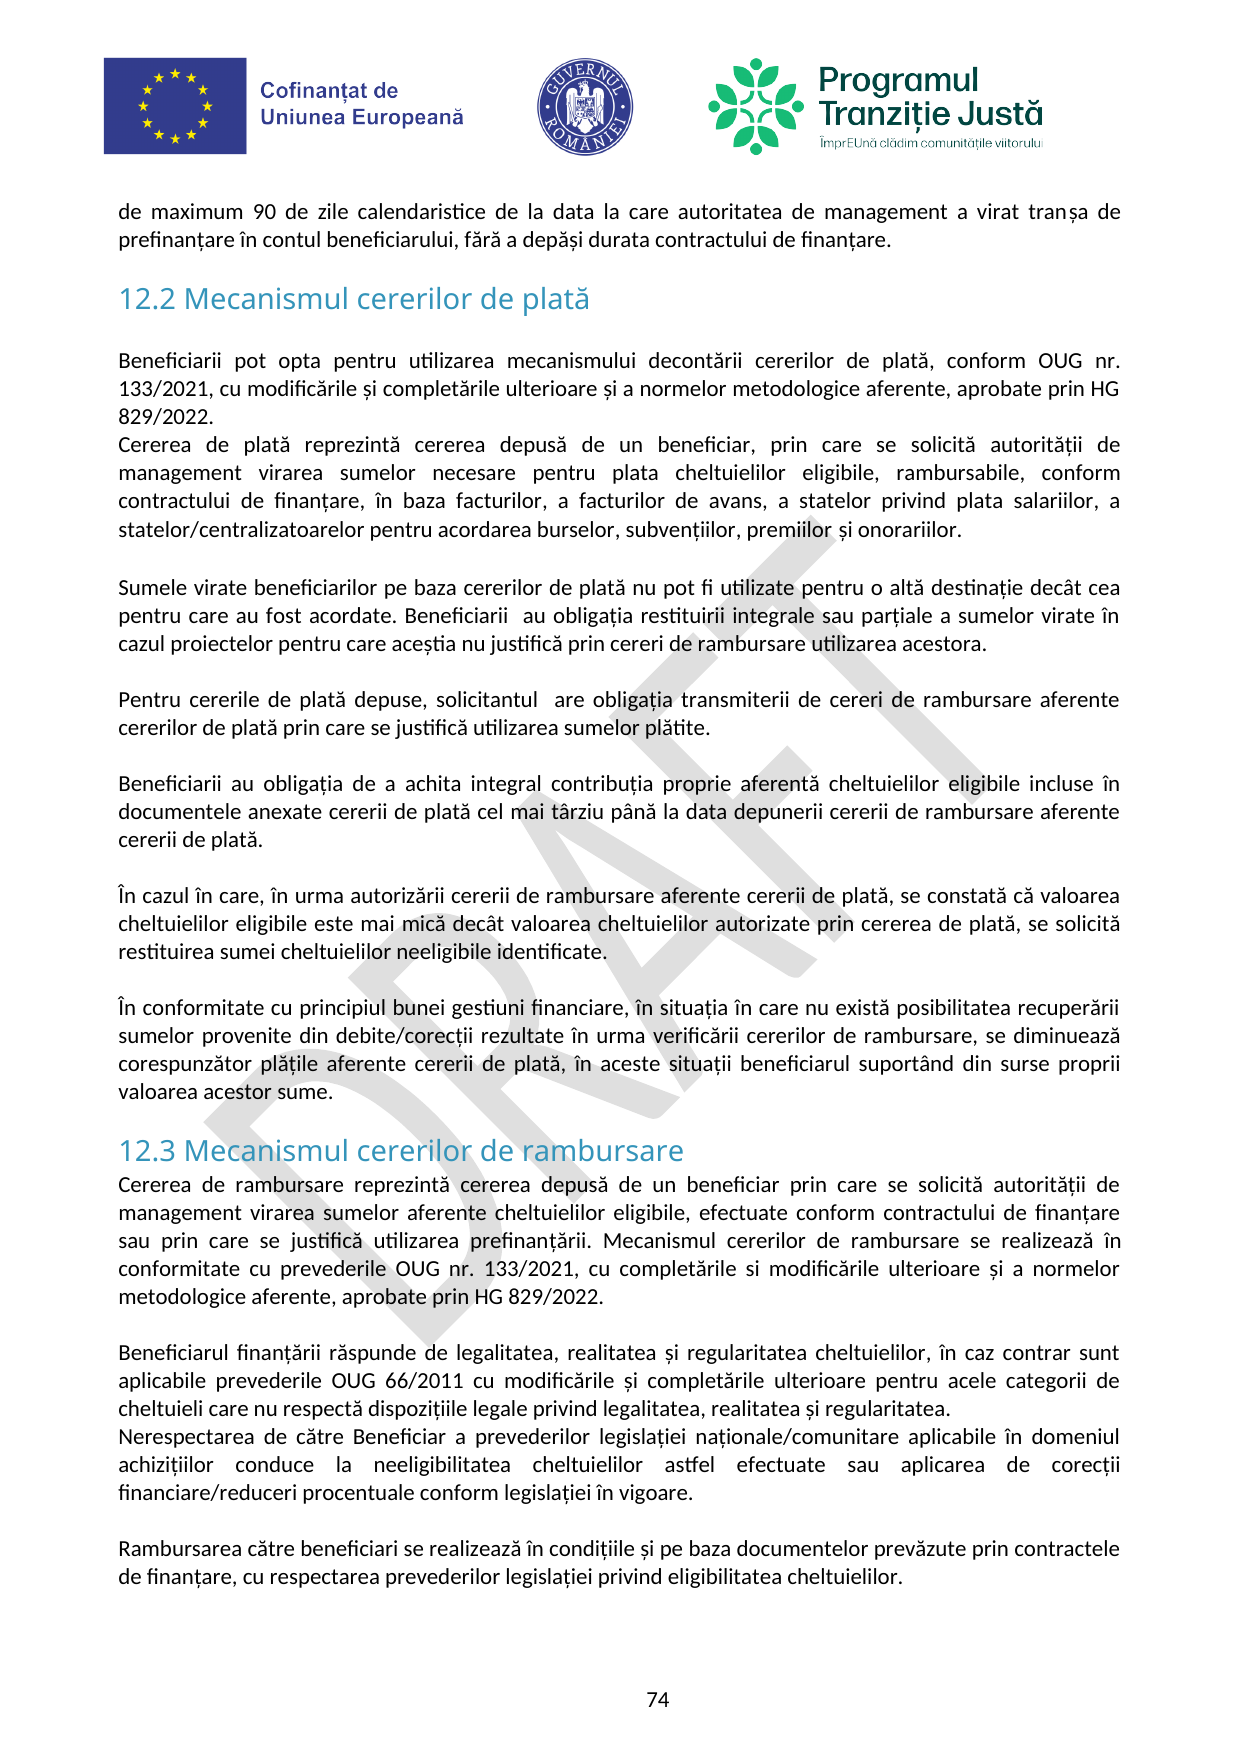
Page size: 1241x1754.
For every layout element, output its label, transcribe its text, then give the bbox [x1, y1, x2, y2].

text Rambursarea către beneficiari se realizează în condițiile și pe baza documentelor prevăzute prin contractele de finanțare, cu respectarea prevederilor legislației privind eligibilitatea cheltuielilor. [118, 1534, 1122, 1590]
text Sumele virate beneficiarilor pe baza cererilor de plată nu pot fi utilizate pentru o altă destinație decât cea pentru care au fost acordate. Beneficiarii au obligația restituirii integrale sau parțiale a sumelor virate în cazul proiectelor pentru care aceștia nu justifică prin cereri de rambursare utilizarea acestora. [118, 573, 1122, 657]
subtitle 12.3 Mecanismul cererilor de rambursare [118, 1130, 1122, 1170]
text Nerespectarea de către Beneficiar a prevederilor legislației naționale/comunitare aplicabile în domeniul achizițiilor conduce la neeligibilitatea cheltuielilor astfel efectuate sau aplicarea de corecții financiare/reduceri procentuale conform legislației în vigoare. [118, 1422, 1122, 1506]
text Beneficiarii au obligația de a achita integral contribuția proprie aferentă cheltuielilor eligibile incluse în documentele anexate cererii de plată cel mai târziu până la data depunerii cererii de rambursare aferente cererii de plată. [118, 769, 1122, 853]
text Cererea de rambursare reprezintă cererea depusă de un beneficiar prin care se solicită autorității de management virarea sumelor aferente cheltuielilor eligibile, efectuate conform contractului de finanțare sau prin care se justifică utilizarea prefinanţării. Mecanismul cererilor de rambursare se realizează în conformitate cu prevederile OUG nr. 133/2021, cu completările si modificările ulterioare și a normelor metodologice aferente, aprobate prin HG 829/2022. [118, 1170, 1122, 1310]
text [118, 197, 1122, 253]
text Beneficiarii pot opta pentru utilizarea mecanismului decontării cererilor de plată, conform OUG nr. 133/2021, cu modificările și completările ulterioare și a normelor metodologice aferente, aprobate prin HG 829/2022. [118, 346, 1122, 430]
subtitle 12.2 Mecanismul cererilor de plată [118, 278, 1122, 318]
text Beneficiarul finanțării răspunde de legalitatea, realitatea și regularitatea cheltuielilor, în caz contrar sunt aplicabile prevederile OUG 66/2011 cu modificările și completările ulterioare pentru acele categorii de cheltuieli care nu respectă dispozițiile legale privind legalitatea, realitatea și regularitatea. [118, 1338, 1122, 1422]
text În conformitate cu principiul bunei gestiuni financiare, în situația în care nu există posibilitatea recuperării sumelor provenite din debite/corecții rezultate în urma verificării cererilor de rambursare, se diminuează corespunzător plățile aferente cererii de plată, în aceste situații beneficiarul suportând din surse proprii valoarea acestor sume. [118, 993, 1122, 1105]
text Cererea de plată reprezintă cererea depusă de un beneficiar, prin care se solicită autorității de management virarea sumelor necesare pentru plata cheltuielilor eligibile, rambursabile, conform contractului de finanțare, în baza facturilor, a facturilor de avans, a statelor privind plata salariilor, a statelor/centralizatoarelor pentru acordarea burselor, subvențiilor, premiilor şi onorariilor. [118, 430, 1122, 543]
text Pentru cererile de plată depuse, solicitantul are obligația transmiterii de cereri de rambursare aferente cererilor de plată prin care se justifică utilizarea sumelor plătite. [118, 685, 1122, 741]
text În cazul în care, în urma autorizării cererii de rambursare aferente cererii de plată, se constată că valoarea cheltuielilor eligibile este mai mică decât valoarea cheltuielilor autorizate prin cererea de plată, se solicită restituirea sumei cheltuielilor neeligibile identificate. [118, 881, 1122, 965]
